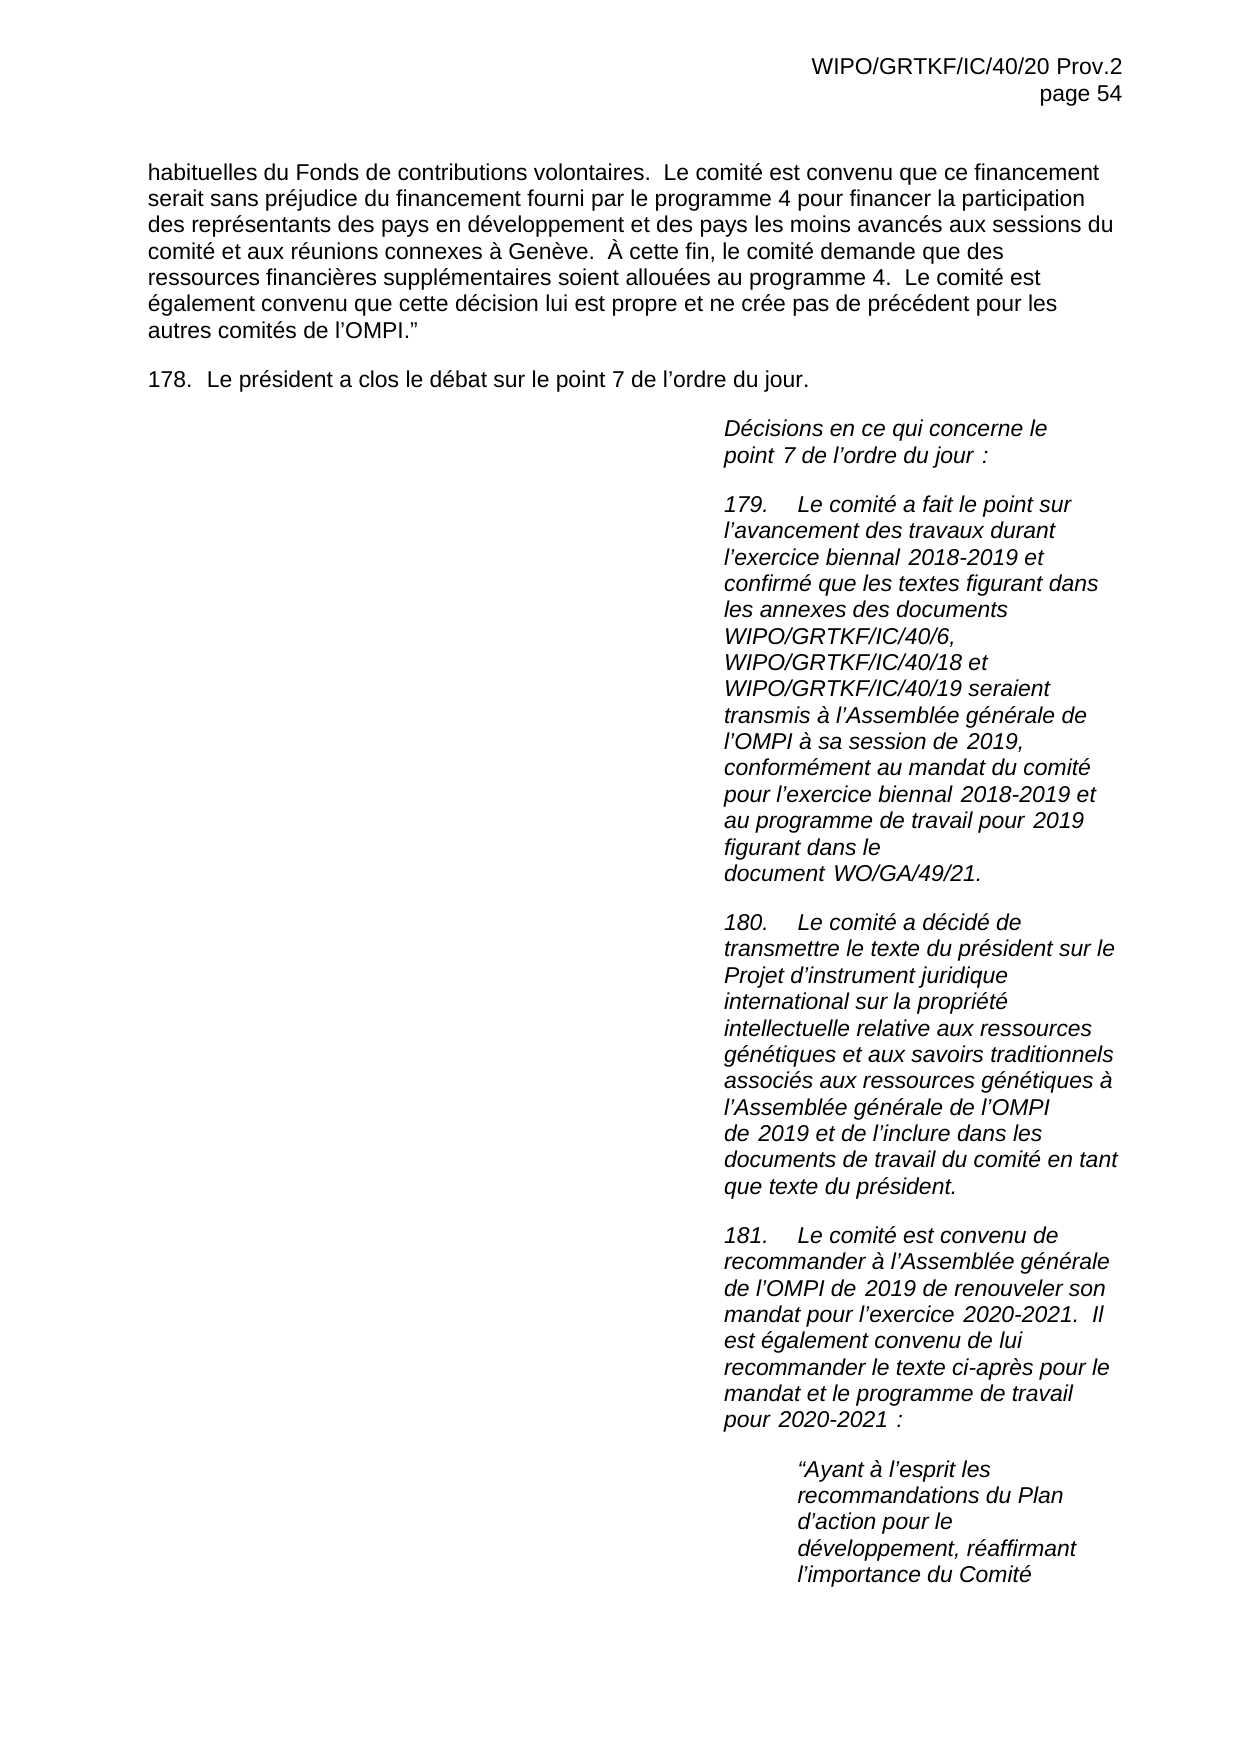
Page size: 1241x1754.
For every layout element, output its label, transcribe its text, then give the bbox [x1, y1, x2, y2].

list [797, 1456, 1122, 1587]
text Le comité est convenu de recommander à l’Assemblée générale de l’OMPI de 2019 de renouveler son mandat pour l’exercice 2020-2021. Il est également convenu de lui recommander le texte ci-après pour le mandat et le programme de travail pour 2020-2021 : [724, 1222, 1122, 1433]
text Le comité a décidé de transmettre le texte du président sur le Projet d’instrument juridique international sur la propriété intellectuelle relative aux ressources génétiques et aux savoirs traditionnels associés aux ressources génétiques à l’Assemblée générale de l’OMPI de 2019 et de l’inclure dans les documents de travail du comité en tant que texte du président. [724, 909, 1122, 1199]
list Décisions en ce qui concerne le point 7 de l’ordre du jour : [724, 415, 1122, 468]
text Le président a clos le débat sur le point 7 de l’ordre du jour. [148, 366, 1122, 392]
text Le comité a fait le point sur l’avancement des travaux durant l’exercice biennal 2018-2019 et confirmé que les textes figurant dans les annexes des documents WIPO/GRTKF/IC/40/6, WIPO/GRTKF/IC/40/18 et WIPO/GRTKF/IC/40/19 seraient transmis à l’Assemblée générale de l’OMPI à sa session de 2019, conformément au mandat du comité pour l’exercice biennal 2018-2019 et au programme de travail pour 2019 figurant dans le document WO/GA/49/21. [724, 491, 1122, 886]
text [148, 158, 1122, 343]
